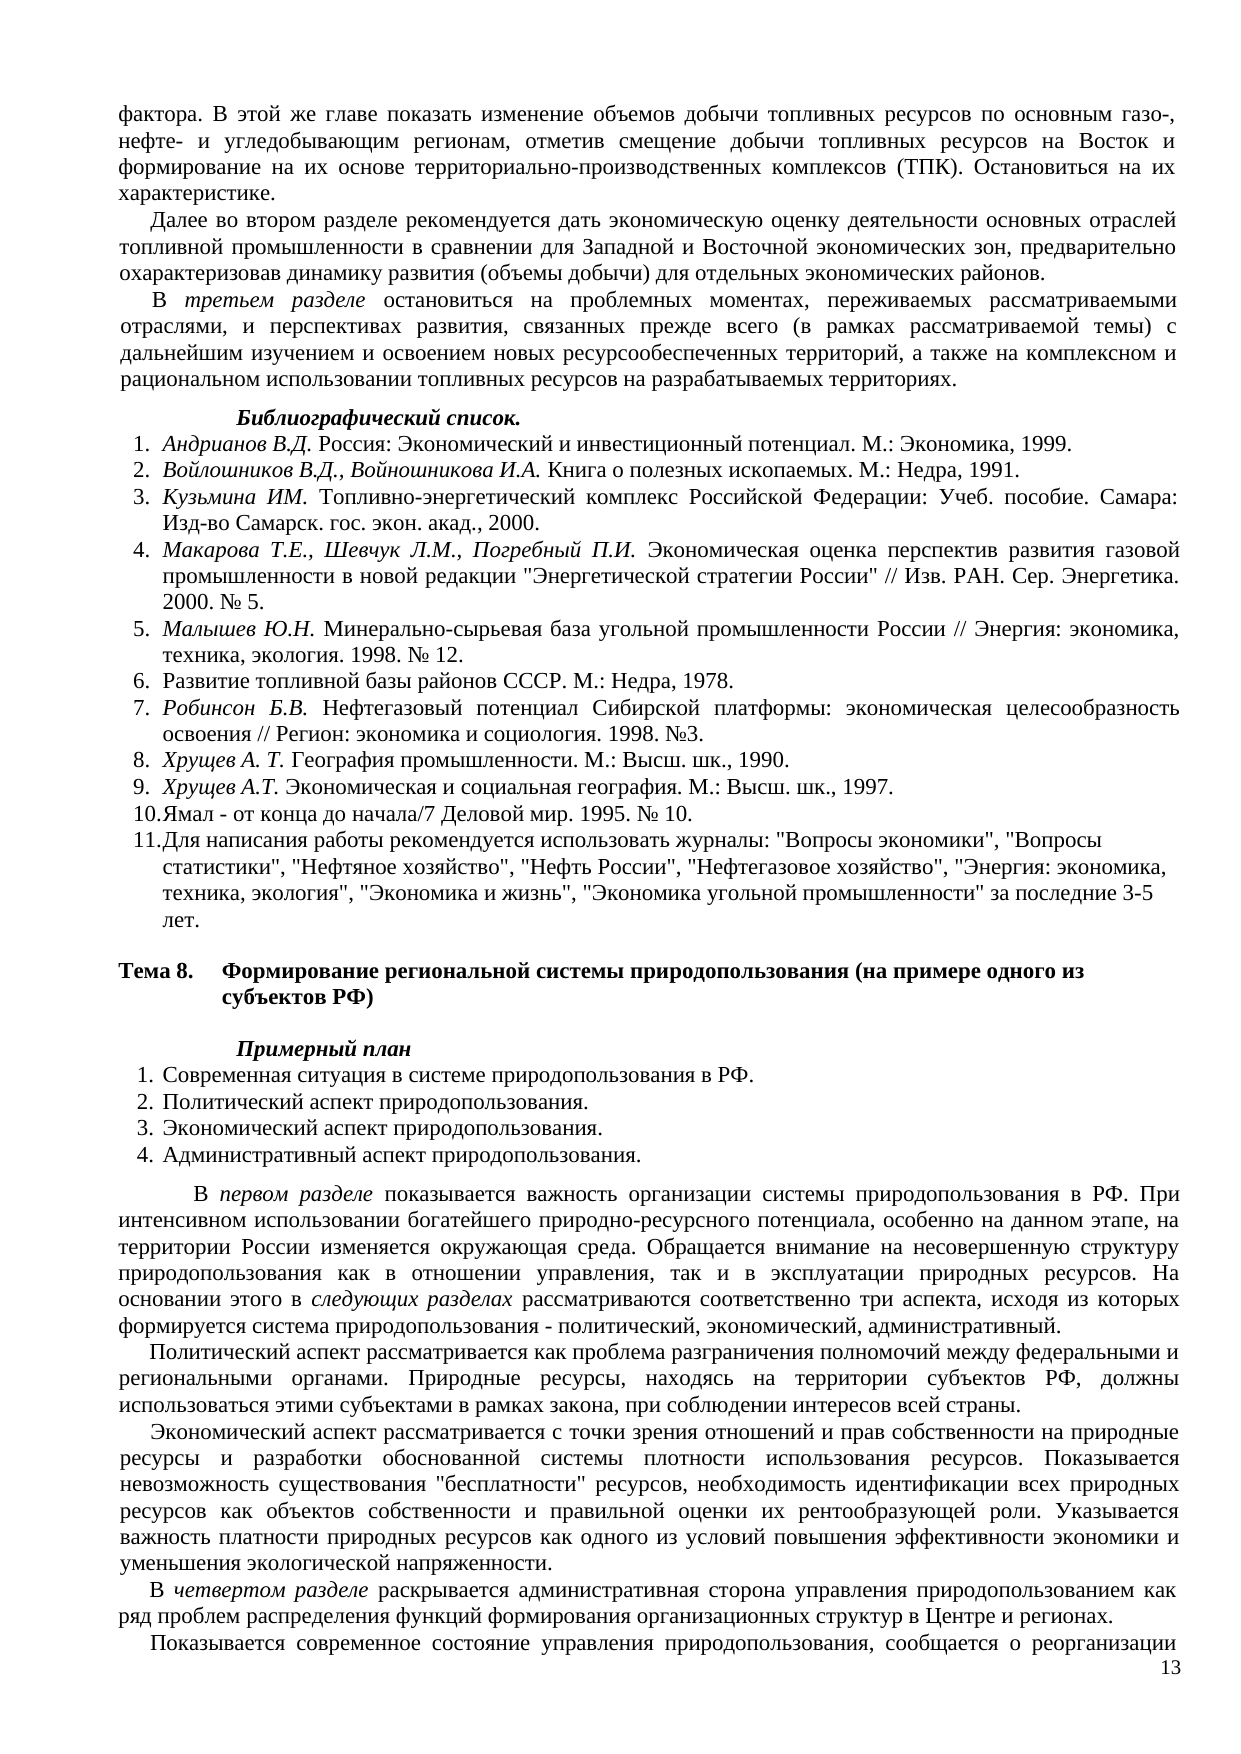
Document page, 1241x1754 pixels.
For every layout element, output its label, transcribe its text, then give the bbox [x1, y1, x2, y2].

text Далее во втором разделе рекомендуется дать экономическую оценку деятельности основных отраслей топливной промышленности в сравнении для Западной и Восточной экономических зон, предварительно охарактеризовав динамику развития (объемы добычи) для отдельных экономических районов. [119, 206, 1178, 285]
text В четвертом разделе раскрывается административная сторона управления природопользованием как ряд проблем распределения функций формирования организационных структур в Центре и регионах. [118, 1576, 1178, 1628]
list Малышев Ю.Н. Минерально-сырьевая база угольной промышленности России // Энергия: экономика, техника, экология. 1998. № 12. [133, 615, 1181, 667]
list Развитие топливной базы районов СССР. М.: Недра, 1978. [133, 667, 1181, 694]
list Хрущев А. Т. География промышленности. М.: Высш. шк., 1990. [133, 746, 1181, 773]
list Андрианов В.Д. Россия: Экономический и инвестиционный потенциал. М.: Экономика, 1999. [133, 430, 1179, 457]
list Экономический аспект природопользования. [137, 1114, 1181, 1141]
list Макарова Т.Е., Шевчук Л.М., Погребный П.И. Экономическая оценка перспектив развития газовой промышленности в новой редакции "Энергетической стратегии России" // Изв. РАН. Сер. Энергетика. 2000. № 5. [133, 536, 1181, 615]
list Для написания работы рекомендуется использовать журналы: "Вопросы экономики", "Вопросы статистики", "Нефтяное хозяйство", "Нефть России", "Нефтегазовое хозяйство", "Энергия: экономика, техника, экология", "Экономика и жизнь", "Экономика угольной промышленности" за последние 3-5 лет. [133, 827, 1181, 932]
list Войлошников В.Д., Войношникова И.А. Книга о полезных ископаемых. М.: Недра, 1991. [133, 457, 1179, 483]
text Примерный план [236, 1035, 1181, 1061]
list Современная ситуация в системе природопользования в РФ. [137, 1062, 1181, 1088]
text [119, 1628, 1178, 1655]
text Политический аспект рассматривается как проблема разграничения полномочий между федеральными и региональными органами. Природные ресурсы, находясь на территории субъектов РФ, должны использоваться этими субъектами в рамках закона, при соблюдении интересов всей страны. [119, 1338, 1181, 1417]
list Кузьмина ИМ. Топливно-энергетический комплекс Российской Федерации: Учеб. пособие. Самара: Изд-во Самарск. гос. экон. акад., 2000. [133, 483, 1179, 536]
list Ямал - от конца до начала/7 Деловой мир. 1995. № 10. [133, 800, 1181, 826]
text Экономический аспект рассматривается с точки зрения отношений и прав собственности на природные ресурсы и разработки обоснованной системы плотности использования ресурсов. Показывается невозможность существования "бесплатности" ресурсов, необходимость идентификации всех природных ресурсов как объектов собственности и правильной оценки их рентообразующей роли. Указывается важность платности природных ресурсов как одного из условий повышения эффективности экономики и уменьшения экологической напряженности. [119, 1418, 1181, 1576]
text Тема 8. Формирование региональной системы природопользования (на примере одного из субъектов РФ) [118, 957, 1181, 1010]
list Административный аспект природопользования. [137, 1141, 1181, 1167]
text В третьем разделе остановиться на проблемных моментах, переживаемых рассматриваемыми отраслями, и перспективах развития, связанных прежде всего (в рамках рассматриваемой темы) с дальнейшим изучением и освоением новых ресурсообеспеченных территорий, а также на комплексном и рациональном использовании топливных ресурсов на разрабатываемых территориях. [120, 286, 1179, 391]
list Хрущев А.Т. Экономическая и социальная география. М.: Высш. шк., 1997. [133, 773, 1181, 799]
text В первом разделе показывается важность организации системы природопользования в РФ. При интенсивном использовании богатейшего природно-ресурсного потенциала, особенно на данном этапе, на территории России изменяется окружающая среда. Обращается внимание на несовершенную структуру природопользования как в отношении управления, так и в эксплуатации природных ресурсов. На основании этого в следующих разделах рассматриваются соответственно три аспекта, исходя из которых формируется система природопользования - политический, экономический, административный. [118, 1180, 1181, 1338]
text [118, 100, 1177, 206]
list Политический аспект природопользования. [137, 1088, 1181, 1114]
text Библиографический список. [236, 404, 1181, 430]
list Робинсон Б.В. Нефтегазовый потенциал Сибирской платформы: экономическая целесообразность освоения // Регион: экономика и социология. 1998. №3. [133, 694, 1181, 746]
